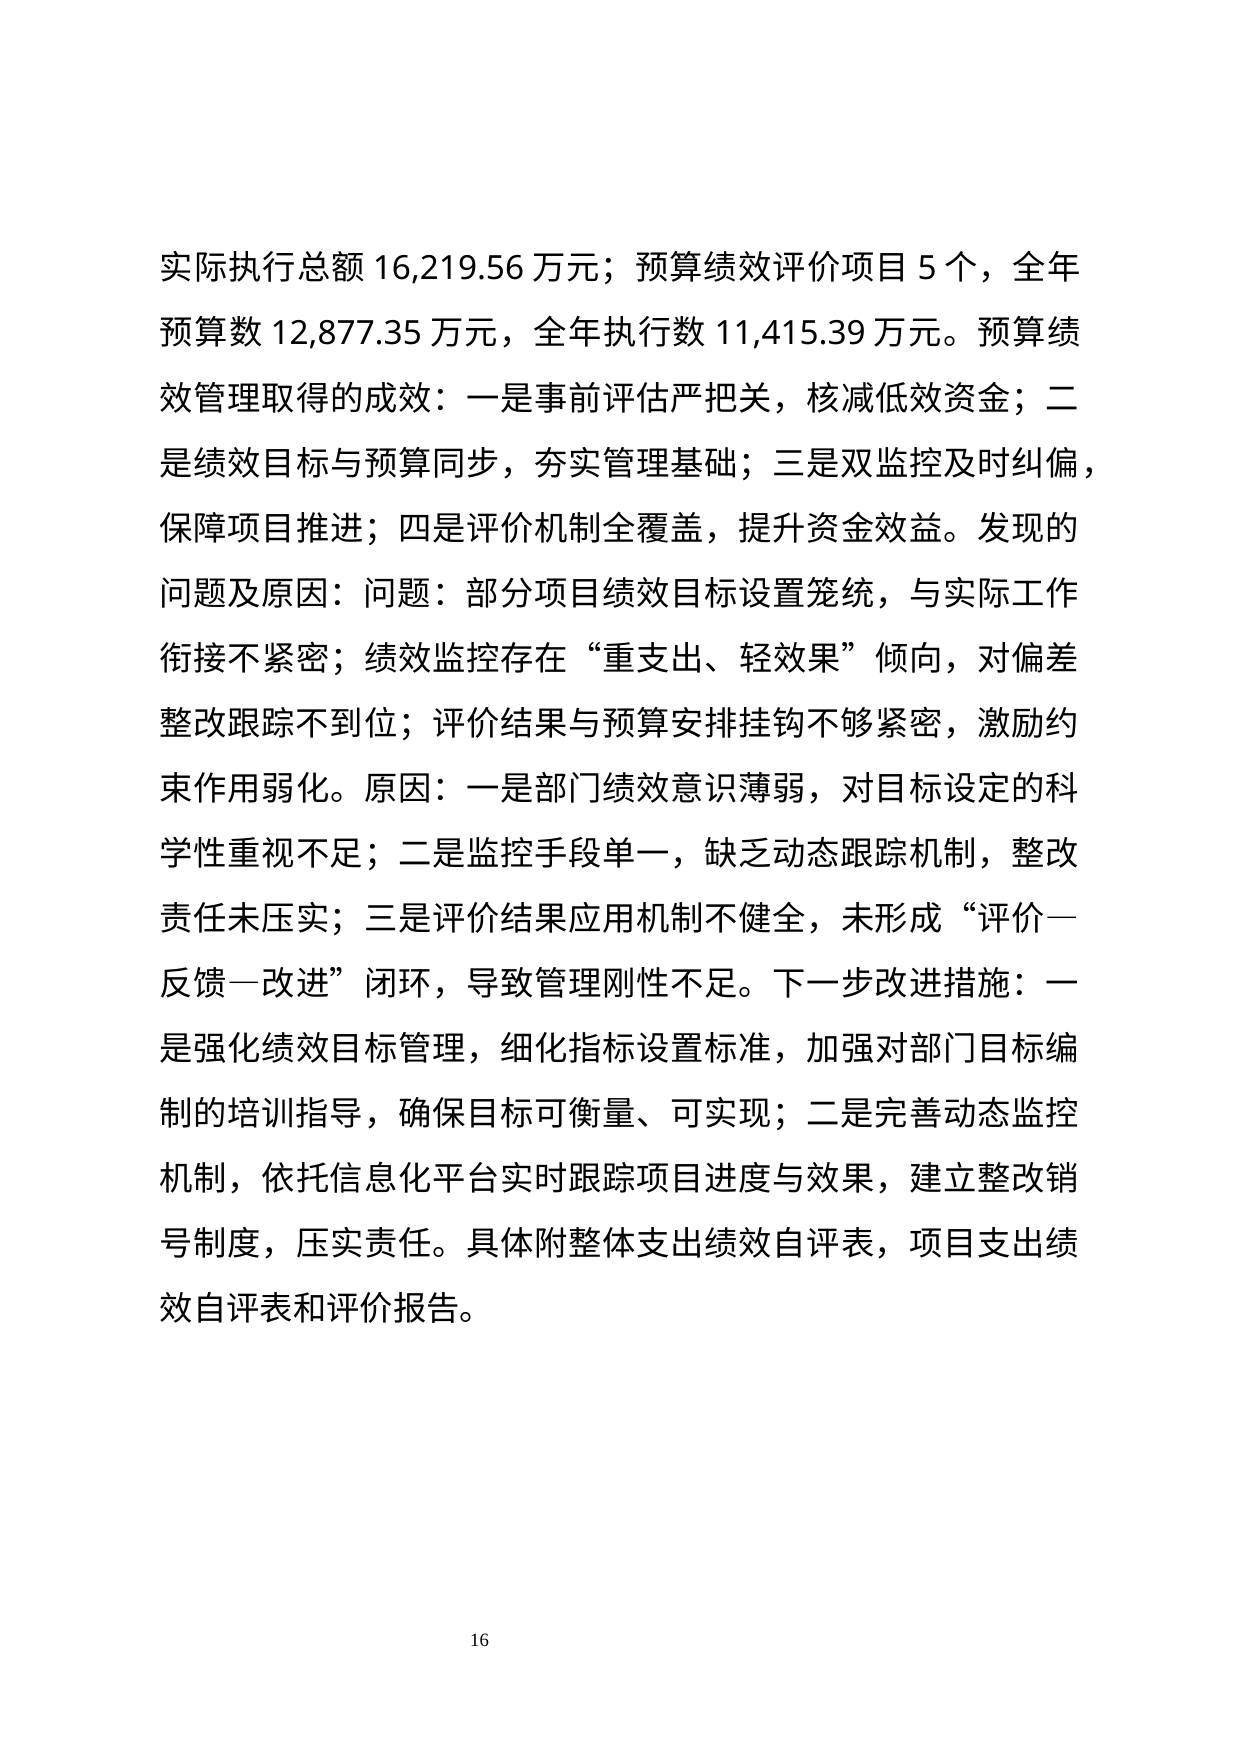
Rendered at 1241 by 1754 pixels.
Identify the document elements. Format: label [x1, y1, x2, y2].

text [159, 233, 1081, 1338]
